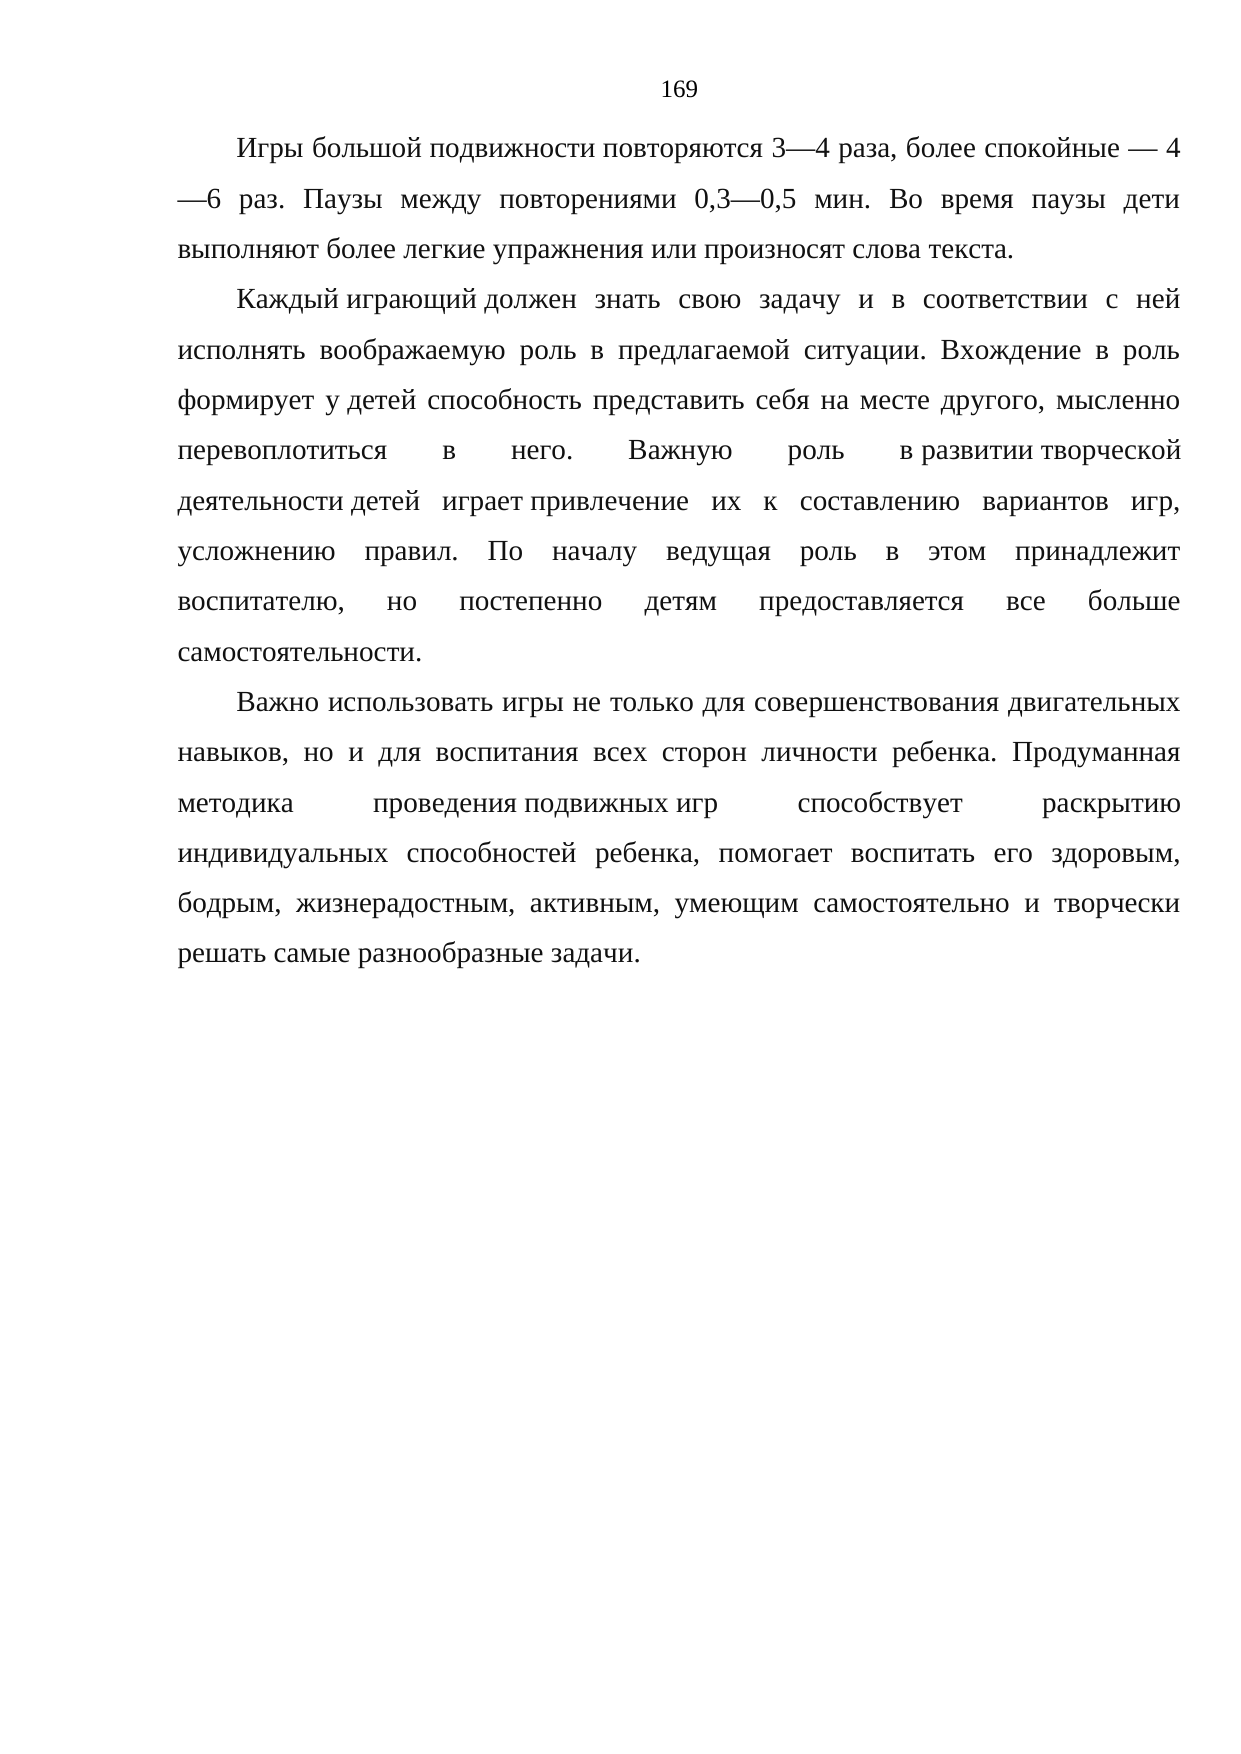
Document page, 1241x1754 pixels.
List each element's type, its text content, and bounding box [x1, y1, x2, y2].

text Каждый играющий должен знать свою задачу и в соответствии с ней исполнять воображаемую роль в предлагаемой ситуации. Вхождение в роль формирует у детей способность представить себя на месте другого, мысленно перевоплотиться в него. Важную роль в развитии творческой деятельности детей играет привлечение их к составлению вариантов игр, усложнению правил. По началу ведущая роль в этом принадлежит воспитателю, но постепенно детям предоставляется все больше самостоятельности. [177, 282, 1181, 667]
text Игры большой подвижности повторяются 3—4 раза, более спокойные — 4—6 раз. Паузы между повторениями 0,3—0,5 мин. Во время паузы дети выполняют более легкие упражнения или произносят слова текста. [177, 131, 1181, 265]
text Важно использовать игры не только для совершенствования двигательных навыков, но и для воспитания всех сторон личности ребенка. Продуманная методика проведения подвижных игр способствует раскрытию индивидуальных способностей ребенка, помогает воспитать его здоровым, бодрым, жизнерадостным, активным, умеющим самостоятельно и творчески решать самые разнообразные задачи. [177, 684, 1181, 969]
